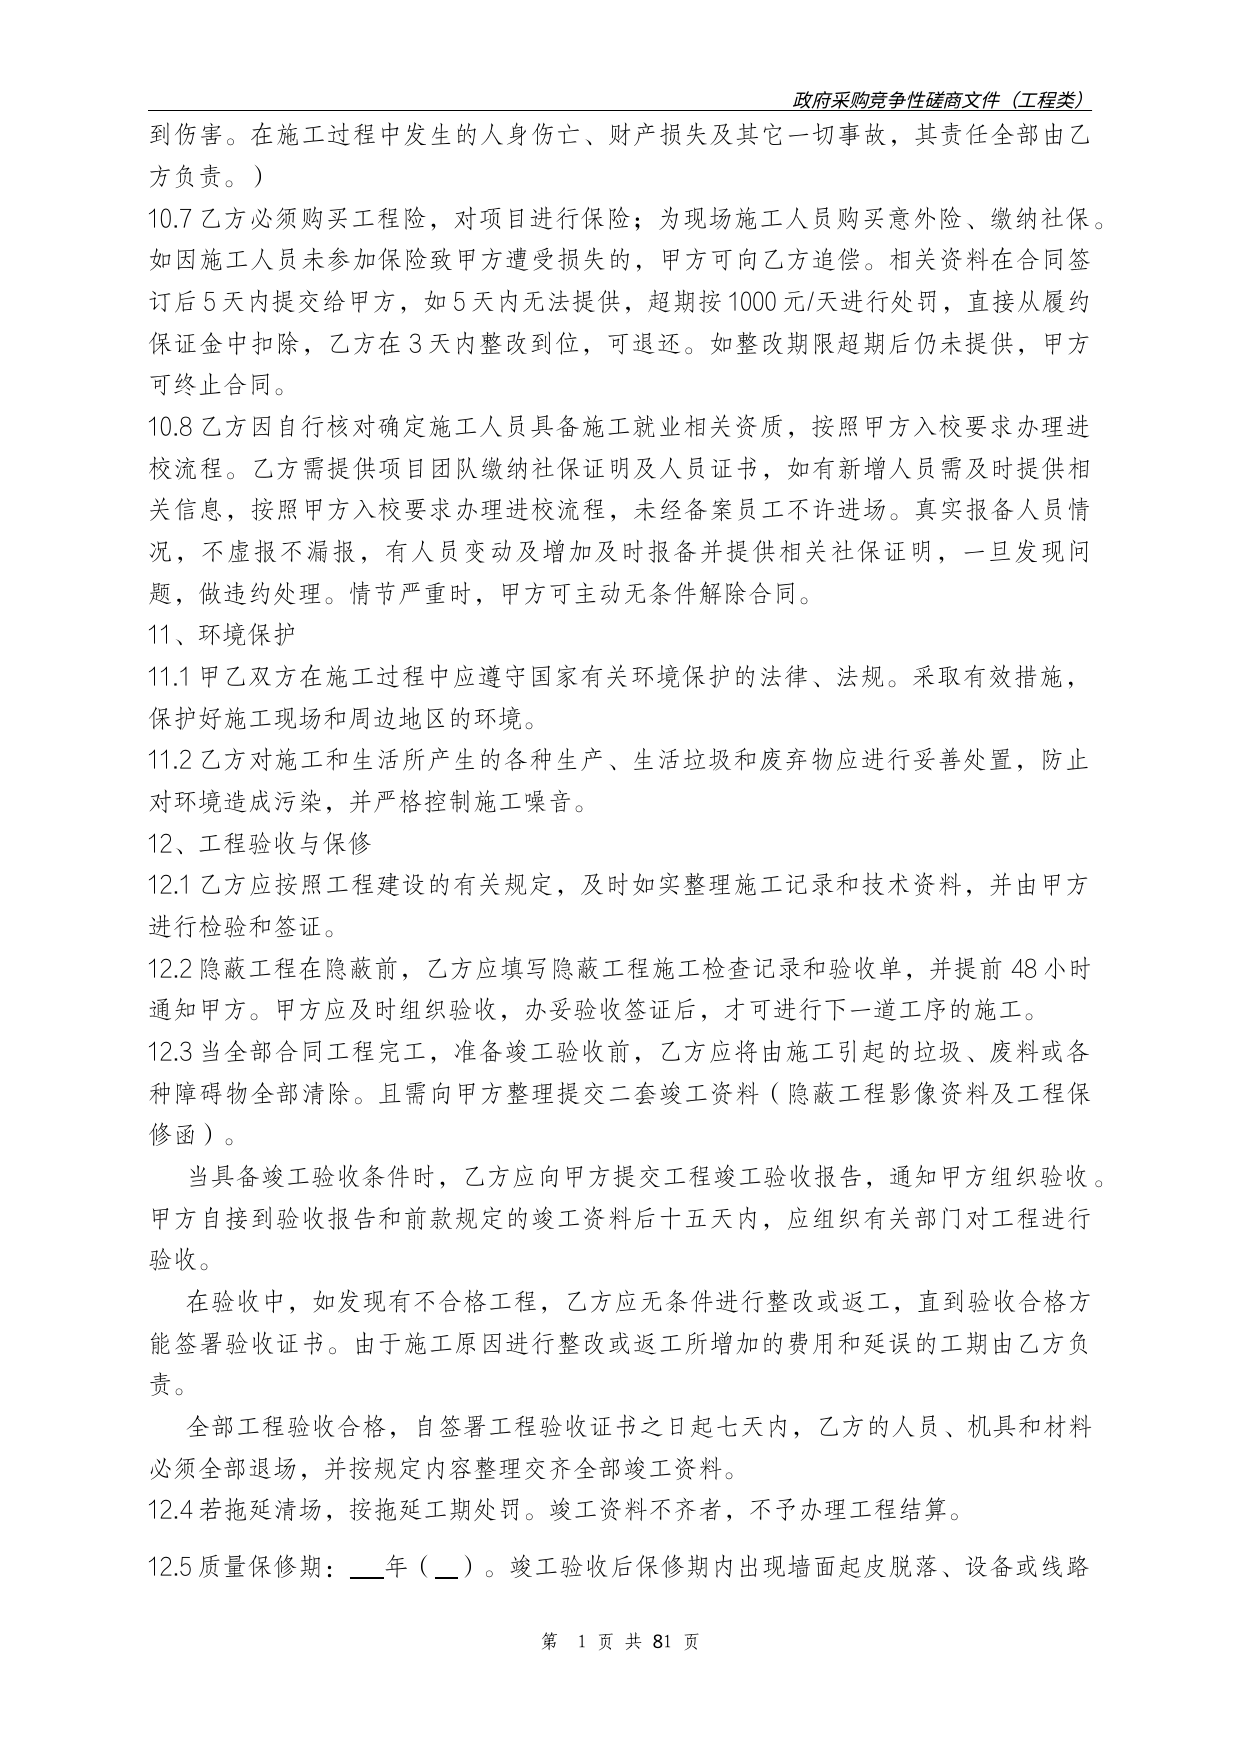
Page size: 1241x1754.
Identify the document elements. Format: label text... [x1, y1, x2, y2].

text 在验收中，如发现有不合格工程，乙方应无条件进行整改或返工，直到验收合格方能签署验收证书。由于施工原因进行整改或返工所增加的费用和延误的工期由乙方负责。 [148, 1289, 1092, 1400]
text 12.2隐蔽工程在隐蔽前，乙方应填写隐蔽工程施工检查记录和验收单，并提前48小时通知甲方。甲方应及时组织验收，办妥验收签证后，才可进行下一道工序的施工。 [148, 956, 1092, 1025]
text 12.3当全部合同工程完工，准备竣工验收前，乙方应将由施工引起的垃圾、废料或各种障碍物全部清除。且需向甲方整理提交二套竣工资料（隐蔽工程影像资料及工程保修函）。 [148, 1039, 1092, 1150]
text 11.1甲乙双方在施工过程中应遵守国家有关环境保护的法律、法规。采取有效措施，保护好施工现场和周边地区的环境。 [148, 664, 1092, 733]
text 10.8乙方因自行核对确定施工人员具备施工就业相关资质，按照甲方入校要求办理进校流程。乙方需提供项目团队缴纳社保证明及人员证书，如有新增人员需及时提供相关信息，按照甲方入校要求办理进校流程，未经备案员工不许进场。真实报备人员情况，不虚报不漏报，有人员变动及增加及时报备并提供相关社保证明，一旦发现问题，做违约处理。情节严重时，甲方可主动无条件解除合同。 [148, 414, 1092, 608]
text 12、工程验收与保修 [148, 831, 1092, 858]
text 11.2乙方对施工和生活所产生的各种生产、生活垃圾和废弃物应进行妥善处置，防止对环境造成污染，并严格控制施工噪音。 [148, 747, 1092, 817]
text 10.7乙方必须购买工程险，对项目进行保险；为现场施工人员购买意外险、缴纳社保。如因施工人员未参加保险致甲方遭受损失的，甲方可向乙方追偿。相关资料在合同签订后5天内提交给甲方，如5天内无法提供，超期按1000元/天进行处罚，直接从履约保证金中扣除，乙方在3天内整改到位，可退还。如整改期限超期后仍未提供，甲方可终止合同。 [148, 206, 1092, 400]
text 11、环境保护 [148, 622, 1092, 650]
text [148, 122, 1092, 192]
text 12.1乙方应按照工程建设的有关规定，及时如实整理施工记录和技术资料，并由甲方进行检验和签证。 [148, 872, 1092, 942]
text 当具备竣工验收条件时，乙方应向甲方提交工程竣工验收报告，通知甲方组织验收。甲方自接到验收报告和前款规定的竣工资料后十五天内，应组织有关部门对工程进行验收。 [148, 1164, 1092, 1275]
text 12.4若拖延清场，按拖延工期处罚。竣工资料不齐者，不予办理工程结算。 [148, 1497, 1092, 1525]
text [148, 1539, 1092, 1585]
text 全部工程验收合格，自签署工程验收证书之日起七天内，乙方的人员、机具和材料必须全部退场，并按规定内容整理交齐全部竣工资料。 [148, 1414, 1092, 1483]
